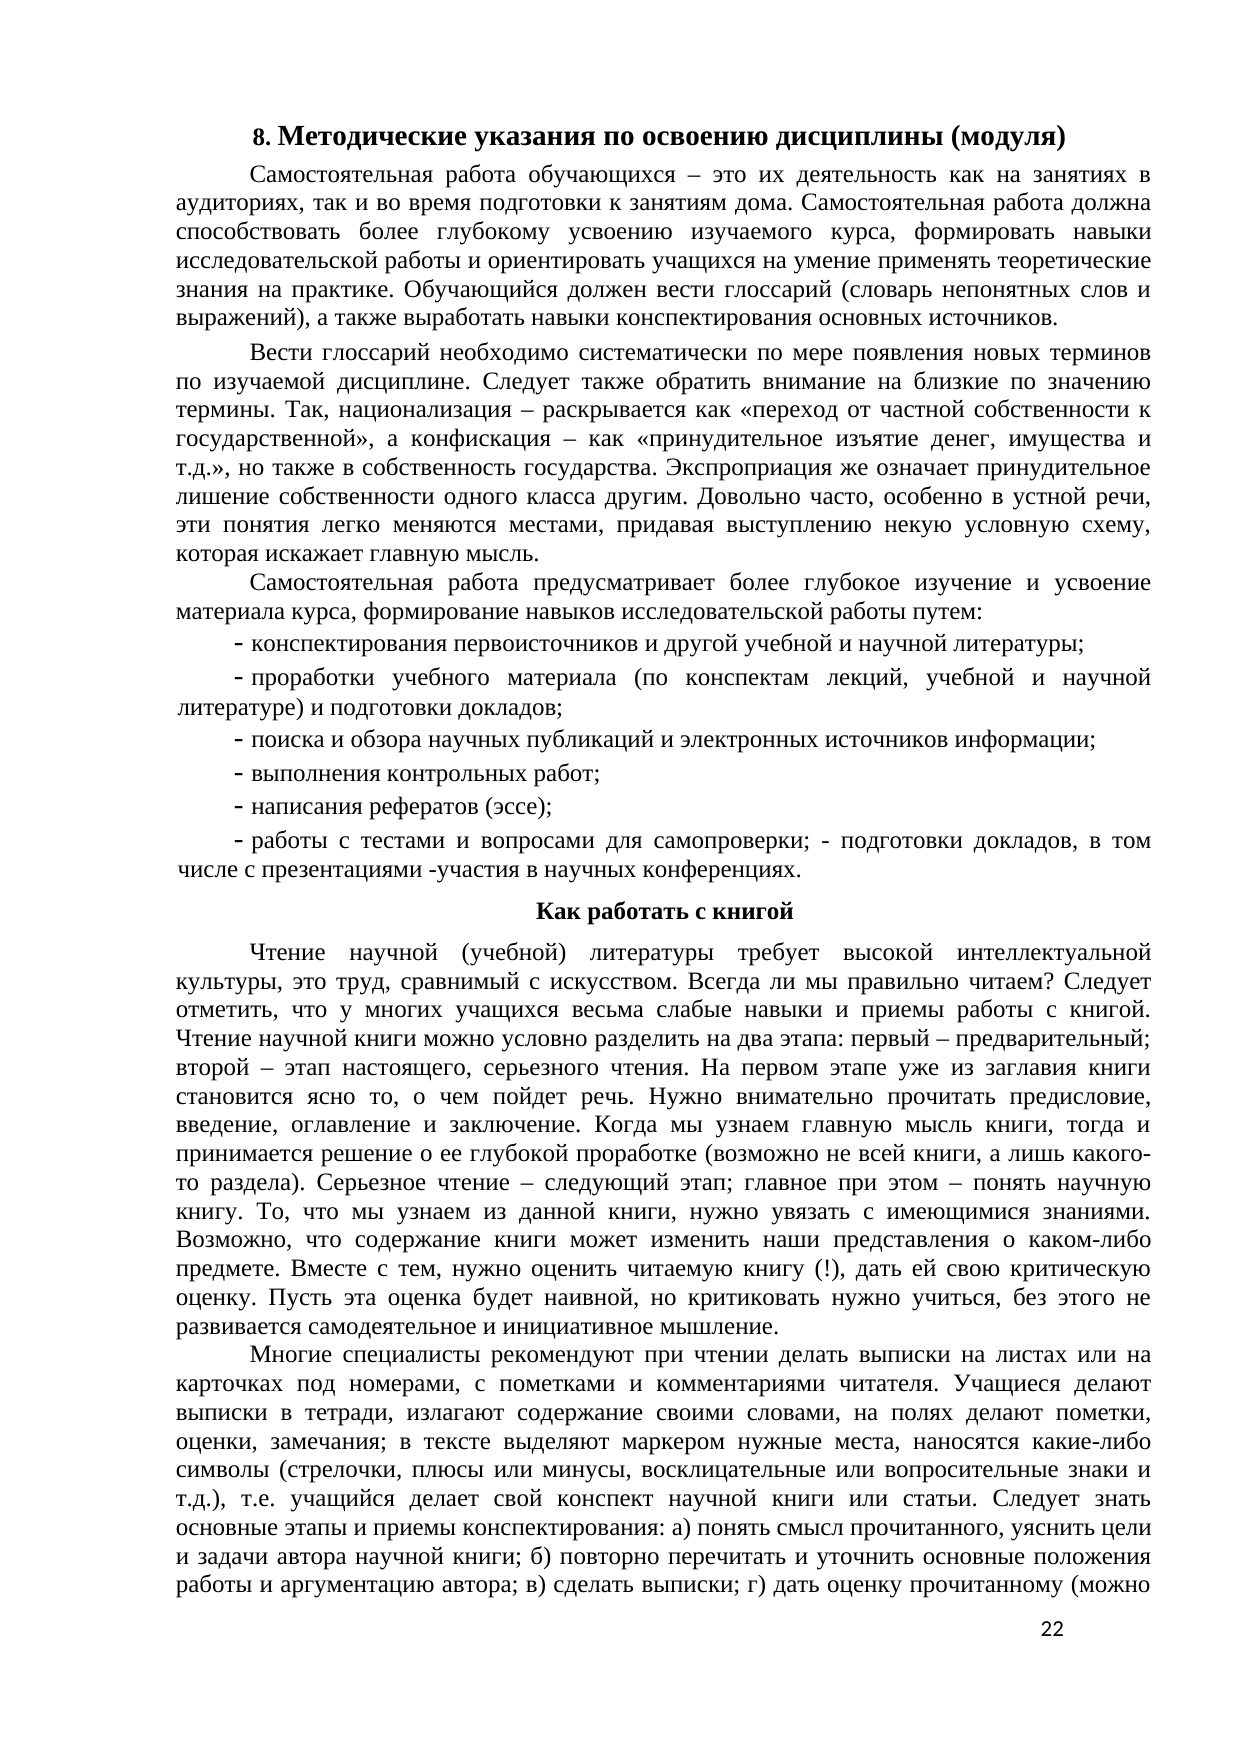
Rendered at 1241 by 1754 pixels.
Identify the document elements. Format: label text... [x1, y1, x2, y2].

text Самостоятельная работа предусматривает более глубокое изучение и усвоение материала курса, формирование навыков исследовательской работы путем: [176, 567, 1152, 624]
list поиска и обзора научных публикаций и электронных источников информации; [177, 720, 1152, 754]
text Чтение научной (учебной) литературы требует высокой интеллектуальной культуры, это труд, сравнимый с искусством. Всегда ли мы правильно читаем? Следует отметить, что у многих учащихся весьма слабые навыки и приемы работы с книгой. Чтение научной книги можно условно разделить на два этапа: первый – предварительный; второй – этап настоящего, серьезного чтения. На первом этапе уже из заглавия книги становится ясно то, о чем пойдет речь. Нужно внимательно прочитать предисловие, введение, оглавление и заключение. Когда мы узнаем главную мысль книги, тогда и принимается решение о ее глубокой проработке (возможно не всей книги, а лишь какого-то раздела). Серьезное чтение – следующий этап; главное при этом – понять научную книгу. То, что мы узнаем из данной книги, нужно увязать с имеющимися знаниями. Возможно, что содержание книги может изменить наши представления о каком-либо предмете. Вместе с тем, нужно оценить читаемую книгу (!), дать ей свою критическую оценку. Пусть эта оценка будет наивной, но критиковать нужно учиться, без этого не развивается самодеятельное и инициативное мышление. [176, 937, 1152, 1339]
list конспектирования первоисточников и другой учебной и научной литературы; [177, 624, 1152, 658]
text Самостоятельная работа обучающихся – это их деятельность как на занятиях в аудиториях, так и во время подготовки к занятиям дома. Самостоятельная работа должна способствовать более глубокому усвоению изучаемого курса, формировать навыки исследовательской работы и ориентировать учащихся на умение применять теоретические знания на практике. Обучающийся должен вести глоссарий (словарь непонятных слов и выражений), а также выработать навыки конспектирования основных источников. [176, 159, 1152, 331]
list работы с тестами и вопросами для самопроверки; - подготовки докладов, в том числе с презентациями -участия в научных конференциях. [177, 821, 1152, 883]
list написания рефератов (эссе); [177, 787, 1152, 821]
list проработки учебного материала (по конспектам лекций, учебной и научной литературе) и подготовки докладов; [177, 658, 1152, 720]
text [176, 1339, 1152, 1598]
list выполнения контрольных работ; [177, 754, 1152, 787]
text Как работать с книгой [177, 896, 1152, 924]
text Вести глоссарий необходимо систематически по мере появления новых терминов по изучаемой дисциплине. Следует также обратить внимание на близкие по значению термины. Так, национализация – раскрывается как «переход от частной собственности к государственной», а конфискация – как «принудительное изъятие денег, имущества и т.д.», но также в собственность государства. Экспроприация же означает принудительное лишение собственности одного класса другим. Довольно часто, особенно в устной речи, эти понятия легко меняются местами, придавая выступлению некую условную схему, которая искажает главную мысль. [176, 337, 1152, 567]
subtitle 8. Методические указания по освоению дисциплины (модуля) [252, 118, 1152, 152]
